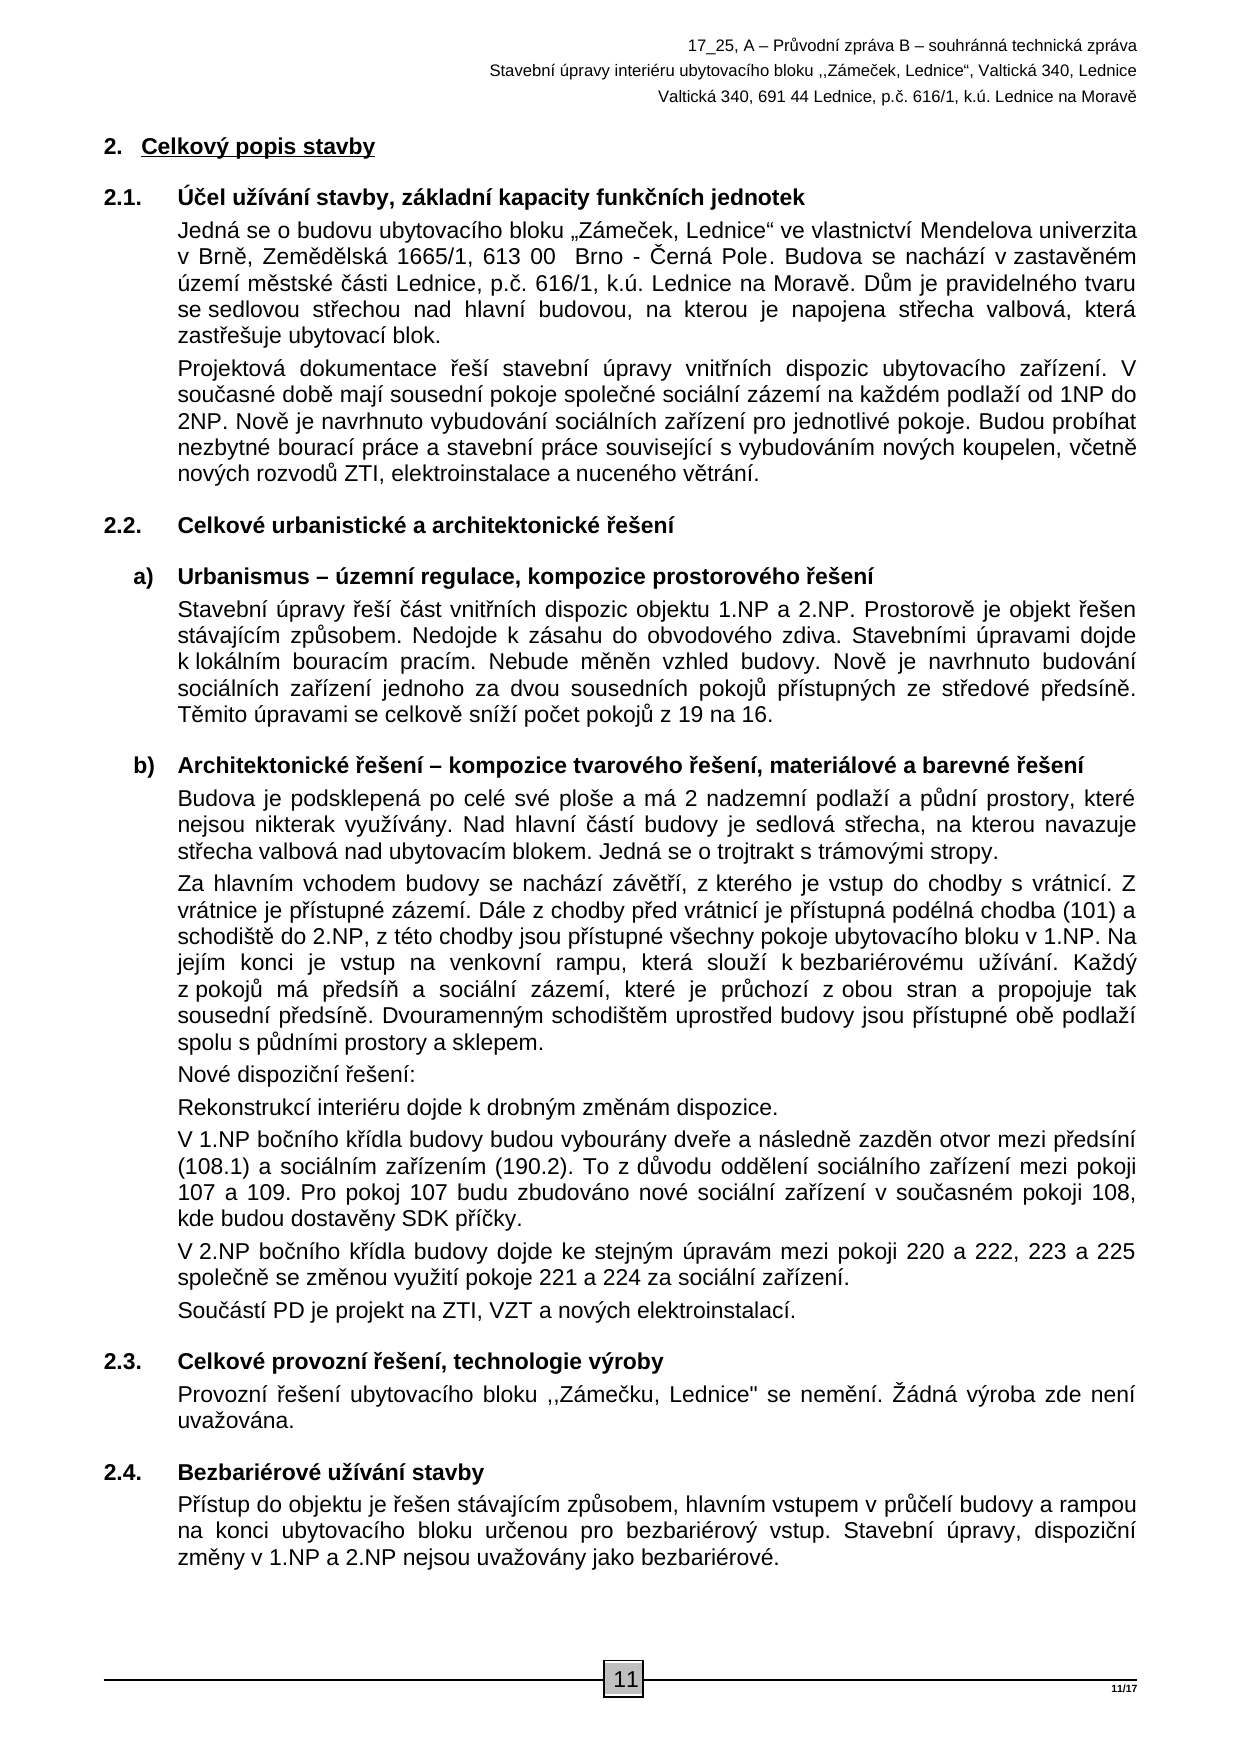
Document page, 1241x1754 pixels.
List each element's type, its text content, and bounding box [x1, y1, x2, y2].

text Za hlavním vchodem budovy se nachází závětří, z kterého je vstup do chodby s vrátnicí. Z vrátnice je přístupné zázemí. Dále z chodby před vrátnicí je přístupná podélná chodba (101) a schodiště do 2.NP, z této chodby jsou přístupné všechny pokoje ubytovacího bloku v 1.NP. Na jejím konci je vstup na venkovní rampu, která slouží k bezbariérovému užívání. Každý z pokojů má předsíň a sociální zázemí, které je průchozí z obou stran a propojuje tak sousední předsíně. Dvouramenným schodištěm uprostřed budovy jsou přístupné obě podlaží spolu s půdními prostory a sklepem. [177, 870, 1137, 1055]
text Součástí PD je projekt na ZTI, VZT a nových elektroinstalací. [103, 1297, 1137, 1323]
text Budova je podsklepená po celé své ploše a má 2 nadzemní podlaží a půdní prostory, které nejsou nikterak využívány. Nad hlavní částí budovy je sedlová střecha, na kterou navazuje střecha valbová nad ubytovacím blokem. Jedná se o trojtrakt s trámovými stropy. [177, 785, 1137, 864]
subtitle Urbanismus – územní regulace, kompozice prostorového řešení [133, 563, 1137, 589]
subtitle Účel užívání stavby, základní kapacity funkčních jednotek [103, 184, 1137, 211]
subtitle Celkový popis stavby [103, 133, 1137, 159]
text V 1.NP bočního křídla budovy budou vybourány dveře a následně zazděn otvor mezi předsíní (108.1) a sociálním zařízením (190.2). To z důvodu oddělení sociálního zařízení mezi pokoji 107 a 109. Pro pokoj 107 budu zbudováno nové sociální zařízení v současném pokoji 108, kde budou dostavěny SDK příčky. [177, 1126, 1137, 1232]
text V 2.NP bočního křídla budovy dojde ke stejným úpravám mezi pokoji 220 a 222, 223 a 225 společně se změnou využití pokoje 221 a 224 za sociální zařízení. [177, 1238, 1137, 1291]
text Přístup do objektu je řešen stávajícím způsobem, hlavním vstupem v průčelí budovy a rampou na konci ubytovacího bloku určenou pro bezbariérový vstup. Stavební úpravy, dispoziční změny v 1.NP a 2.NP nejsou uvažovány jako bezbariérové. [177, 1491, 1137, 1570]
subtitle Bezbariérové užívání stavby [103, 1458, 1137, 1485]
text Jedná se o budovu ubytovacího bloku „Zámeček, Lednice“ ve vlastnictví , . Budova se nachází v zastavěném území městské části Lednice, p.č. 616/1, k.ú. Lednice na Moravě. Dům je pravidelného tvaru se sedlovou střechou nad hlavní budovou, na kterou je napojena střecha valbová, která zastřešuje ubytovací blok. [177, 217, 1137, 349]
subtitle Architektonické řešení – kompozice tvarového řešení, materiálové a barevné řešení [133, 752, 1137, 779]
text Nové dispoziční řešení: [177, 1061, 1137, 1087]
text Projektová dokumentace řeší stavební úpravy vnitřních dispozic ubytovacího zařízení. V současné době mají sousední pokoje společné sociální zázemí na každém podlaží od 1NP do 2NP. Nově je navrhnuto vybudování sociálních zařízení pro jednotlivé pokoje. Budou probíhat nezbytné bourací práce a stavební práce související s vybudováním nových koupelen, včetně nových rozvodů ZTI, elektroinstalace a nuceného větrání. [177, 355, 1137, 487]
text Rekonstrukcí interiéru dojde k drobným změnám dispozice. [103, 1094, 1137, 1120]
text Provozní řešení ubytovacího bloku ,,Zámečku, Lednice" se nemění. Žádná výroba zde není uvažována. [177, 1381, 1137, 1433]
subtitle Celkové urbanistické a architektonické řešení [103, 512, 1137, 538]
text Stavební úpravy řeší část vnitřních dispozic objektu 1.NP a 2.NP. Prostorově je objekt řešen stávajícím způsobem. Nedojde k zásahu do obvodového zdiva. Stavebními úpravami dojde k lokálním bouracím pracím. Nebude měněn vzhled budovy. Nově je navrhnuto budování sociálních zařízení jednoho za dvou sousedních pokojů přístupných ze středové předsíně. Těmito úpravami se celkově sníží počet pokojů z 19 na 16. [177, 596, 1137, 727]
subtitle Celkové provozní řešení, technologie výroby [103, 1348, 1137, 1374]
